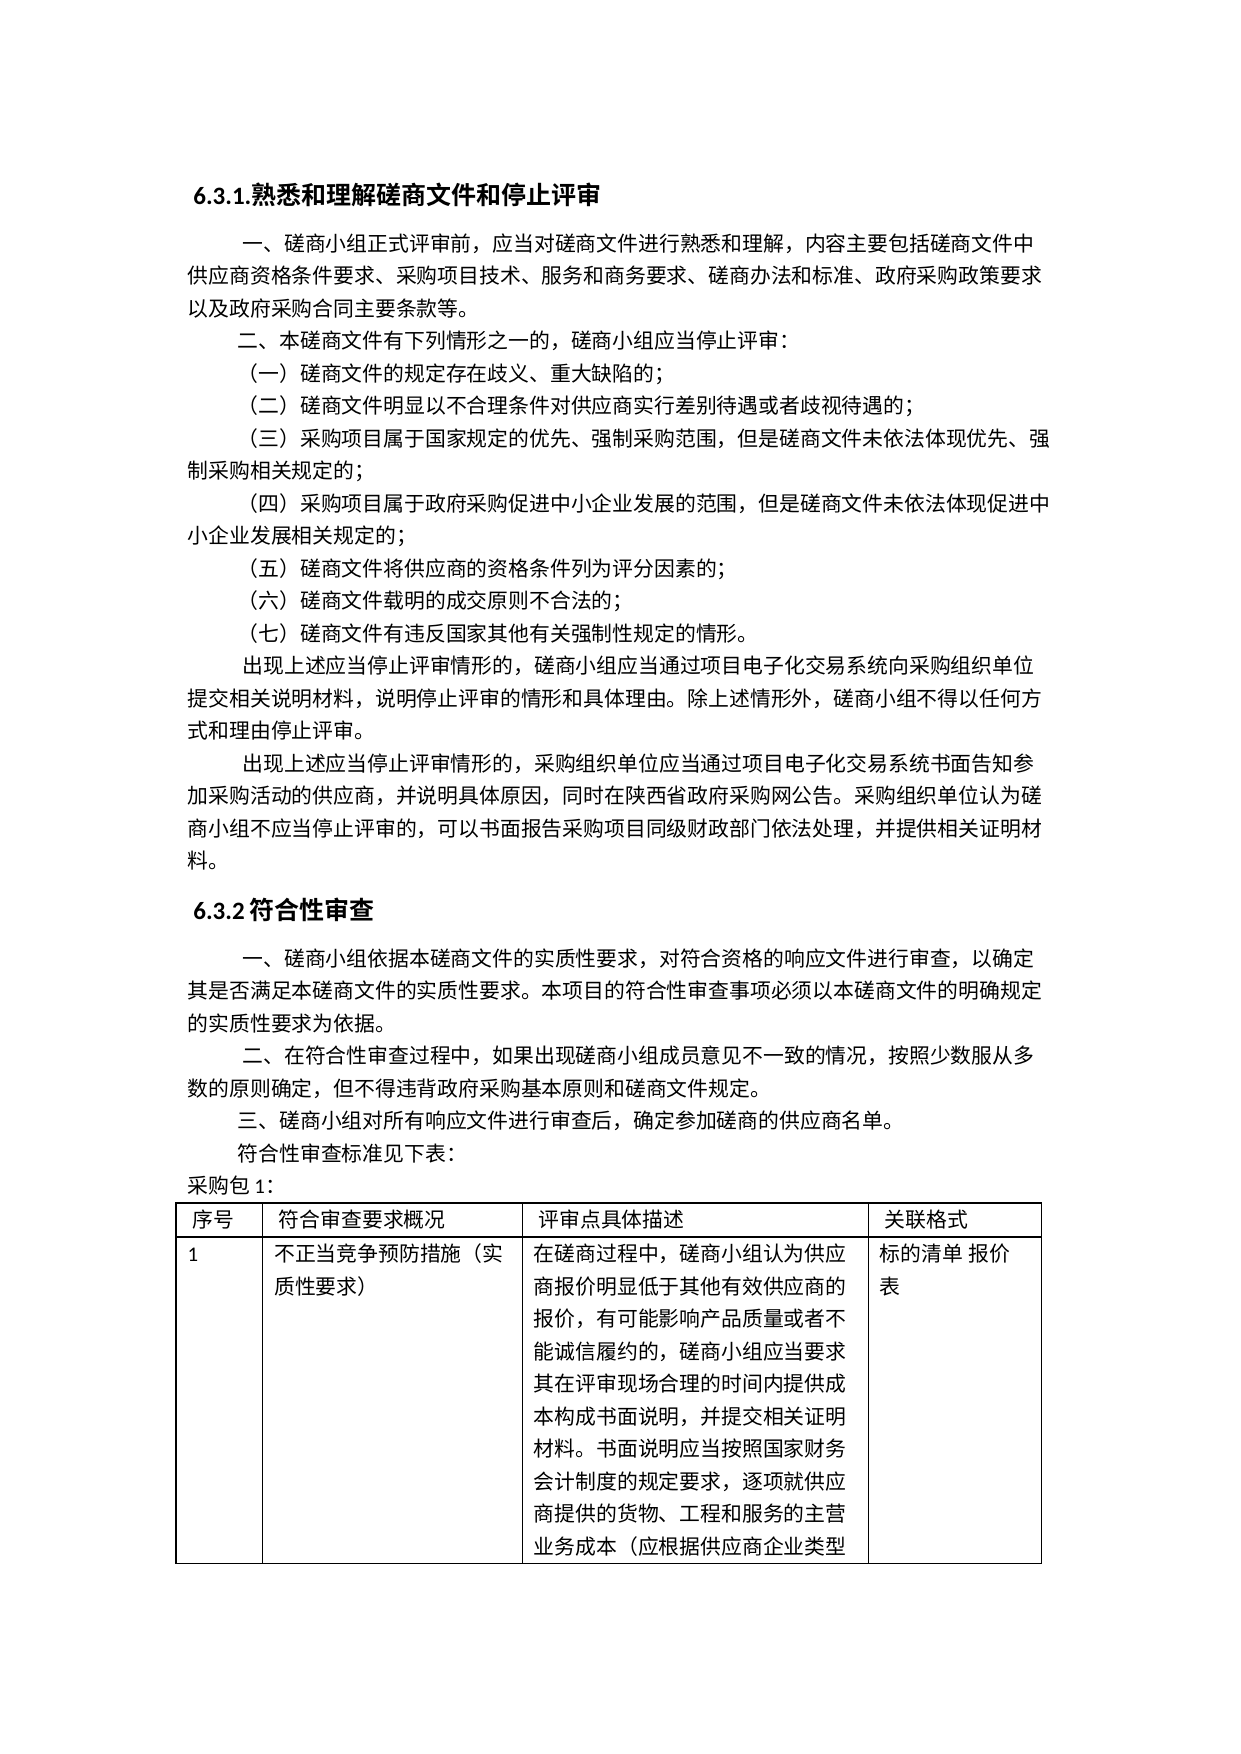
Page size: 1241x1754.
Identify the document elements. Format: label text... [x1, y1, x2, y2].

text （七）磋商文件有违反国家其他有关强制性规定的情形。 [187, 617, 1053, 649]
text 一、磋商小组正式评审前，应当对磋商文件进行熟悉和理解，内容主要包括磋商文件中供应商资格条件要求、采购项目技术、服务和商务要求、磋商办法和标准、政府采购政策要求以及政府采购合同主要条款等。 [187, 227, 1053, 324]
text 符合性审查标准见下表： [187, 1137, 1053, 1169]
text （二）磋商文件明显以不合理条件对供应商实行差别待遇或者歧视待遇的； [187, 389, 1053, 422]
text 二、在符合性审查过程中，如果出现磋商小组成员意见不一致的情况，按照少数服从多数的原则确定，但不得违背政府采购基本原则和磋商文件规定。 [187, 1039, 1053, 1104]
table_header 符合审查要求概况 [263, 1204, 522, 1236]
text 出现上述应当停止评审情形的，磋商小组应当通过项目电子化交易系统向采购组织单位提交相关说明材料，说明停止评审的情形和具体理由。除上述情形外，磋商小组不得以任何方式和理由停止评审。 [187, 649, 1053, 747]
text （五）磋商文件将供应商的资格条件列为评分因素的； [187, 552, 1053, 584]
table_header 评审点具体描述 [523, 1204, 868, 1236]
table_cell 1 [177, 1238, 262, 1563]
table_header 关联格式 [869, 1204, 1041, 1236]
text 6.3.1.熟悉和理解磋商文件和停止评审 [187, 162, 1053, 227]
text 一、磋商小组依据本磋商文件的实质性要求，对符合资格的响应文件进行审查，以确定其是否满足本磋商文件的实质性要求。本项目的符合性审查事项必须以本磋商文件的明确规定的实质性要求为依据。 [187, 942, 1053, 1039]
text （一）磋商文件的规定存在歧义、重大缺陷的； [187, 357, 1053, 389]
text 出现上述应当停止评审情形的，采购组织单位应当通过项目电子化交易系统书面告知参加采购活动的供应商，并说明具体原因，同时在陕西省政府采购网公告。采购组织单位认为磋商小组不应当停止评审的，可以书面报告采购项目同级财政部门依法处理，并提供相关证明材料。 [187, 747, 1053, 877]
table_cell 标的清单 报价表 [869, 1238, 1041, 1563]
table_header 序号 [177, 1204, 262, 1236]
text （六）磋商文件载明的成交原则不合法的； [187, 584, 1053, 617]
text 采购包1： [187, 1169, 1053, 1202]
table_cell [523, 1238, 868, 1563]
text （三）采购项目属于国家规定的优先、强制采购范围，但是磋商文件未依法体现优先、强制采购相关规定的； [187, 422, 1053, 487]
text 三、磋商小组对所有响应文件进行审查后，确定参加磋商的供应商名单。 [187, 1104, 1053, 1137]
table_cell 不正当竞争预防措施（实质性要求） [263, 1238, 522, 1563]
text 6.3.2符合性审查 [187, 877, 1053, 942]
text 二、本磋商文件有下列情形之一的，磋商小组应当停止评审： [187, 324, 1053, 357]
text （四）采购项目属于政府采购促进中小企业发展的范围，但是磋商文件未依法体现促进中小企业发展相关规定的； [187, 487, 1053, 552]
